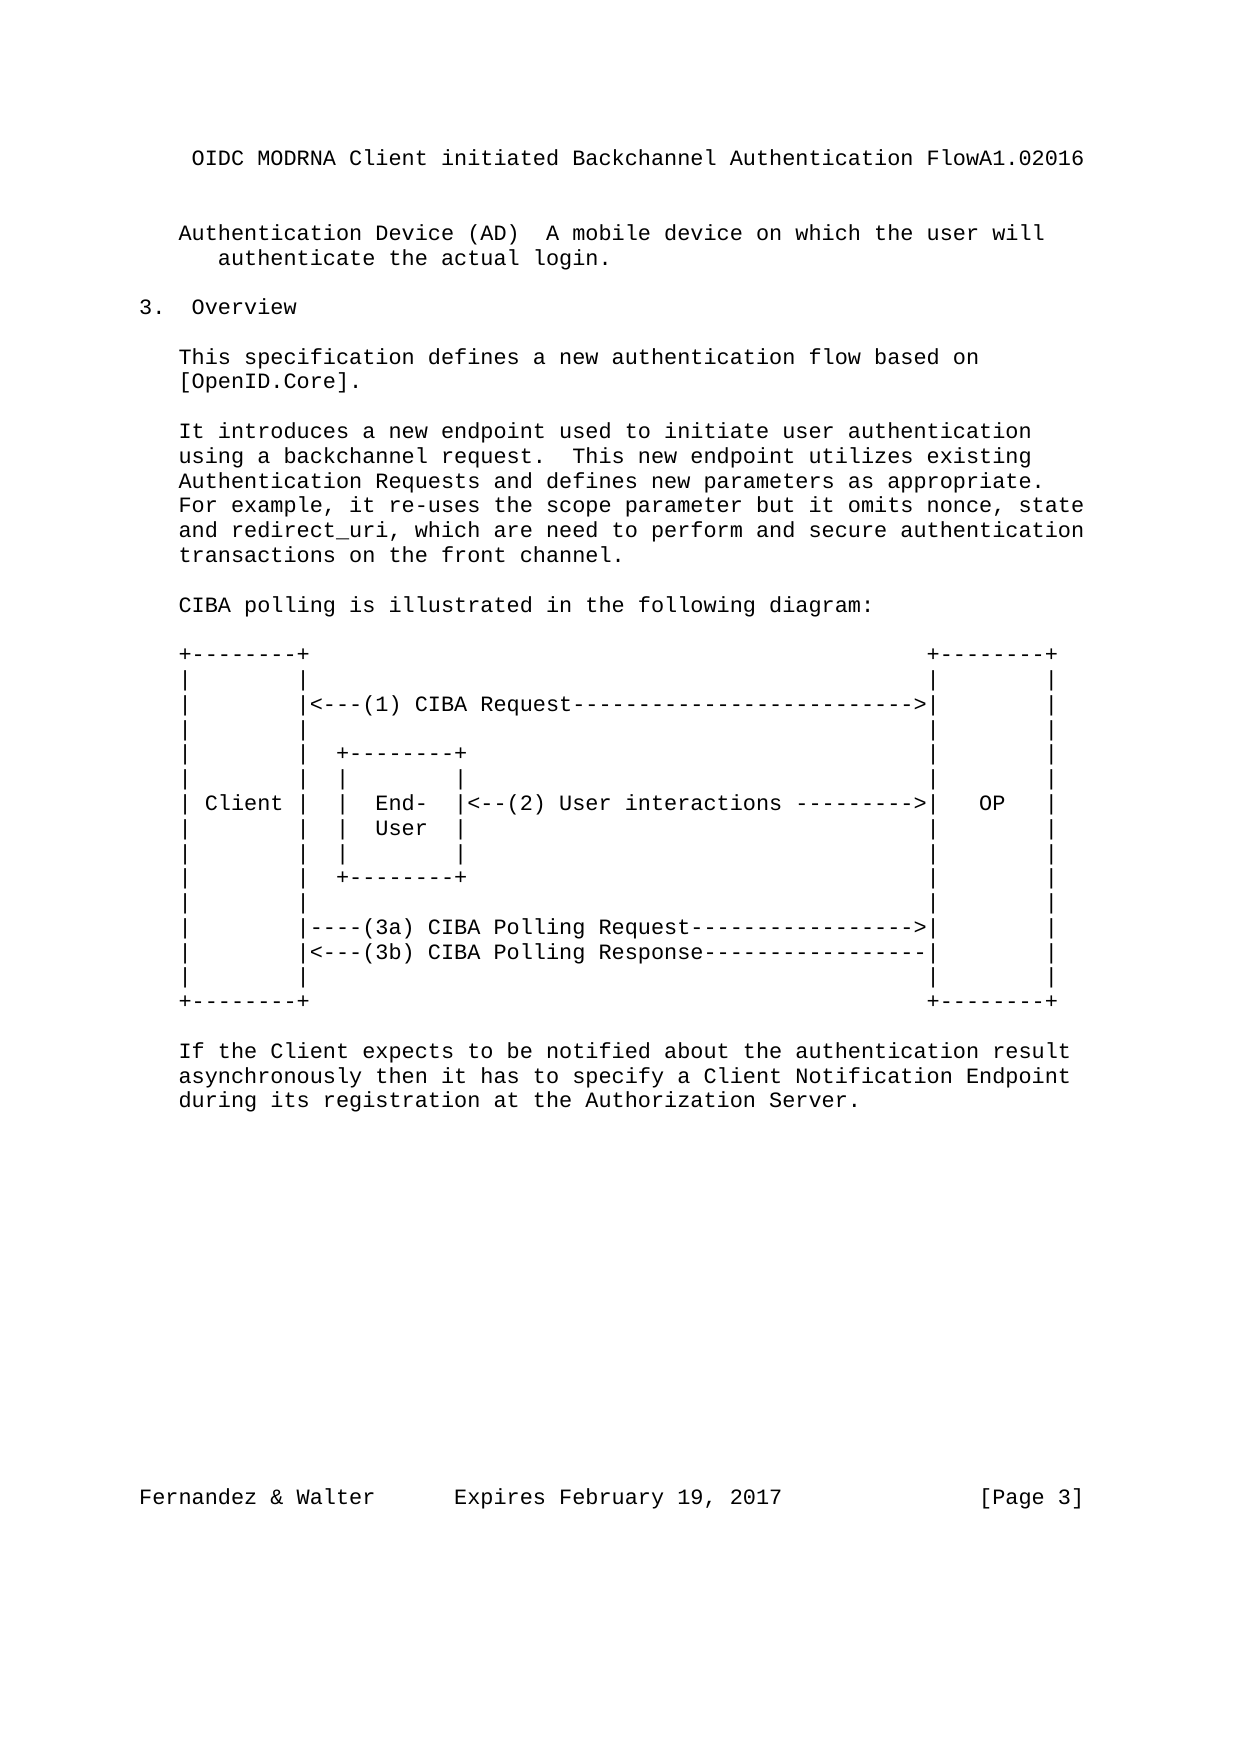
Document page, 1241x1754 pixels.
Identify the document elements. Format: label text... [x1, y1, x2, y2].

text 3. Overview [139, 296, 1101, 321]
text It introduces a new endpoint used to initiate user authentication [139, 420, 1101, 445]
text CIBA polling is illustrated in the following diagram: [139, 594, 1101, 619]
text transactions on the front channel. [139, 544, 1101, 569]
text | | +--------+ | | [139, 743, 1101, 767]
text authenticate the actual login. [139, 247, 1101, 272]
text If the Client expects to be notified about the authentication result [139, 1040, 1101, 1065]
text | | | | [139, 718, 1101, 743]
text This specification defines a new authentication flow based on [139, 346, 1101, 371]
text [OpenID.Core]. [139, 371, 1101, 396]
text For example, it re-uses the scope parameter but it omits nonce, state [139, 495, 1101, 519]
text | | | | | | [139, 842, 1101, 867]
text | |<---(3b) CIBA Polling Response-----------------| | [139, 941, 1101, 966]
text | |----(3a) CIBA Polling Request----------------->| | [139, 916, 1101, 941]
text | | | | [139, 966, 1101, 991]
text | |<---(1) CIBA Request-------------------------->| | [139, 693, 1101, 718]
text | | | | | | [139, 767, 1101, 792]
text Authentication Requests and defines new parameters as appropriate. [139, 470, 1101, 495]
text during its registration at the Authorization Server. [139, 1090, 1101, 1114]
text asynchronously then it has to specify a Client Notification Endpoint [139, 1065, 1101, 1090]
text | | | | [139, 668, 1101, 693]
text OIDC MODRNA Client initiated Backchannel Authentication FlowA1.02016 [139, 148, 1101, 172]
text using a backchannel request. This new endpoint utilizes existing [139, 445, 1101, 470]
text Fernandez & Walter Expires February 19, 2017 [Page 3] [139, 1486, 1101, 1511]
text | | +--------+ | | [139, 867, 1101, 891]
text +--------+ +--------+ [139, 991, 1101, 1015]
text | | | | [139, 891, 1101, 916]
text and redirect_uri, which are need to perform and secure authentication [139, 519, 1101, 544]
text | | | User | | | [139, 817, 1101, 842]
text | Client | | End- |<--(2) User interactions --------->| OP | [139, 792, 1101, 817]
text +--------+ +--------+ [139, 643, 1101, 668]
text Authentication Device (AD) A mobile device on which the user will [139, 222, 1101, 247]
